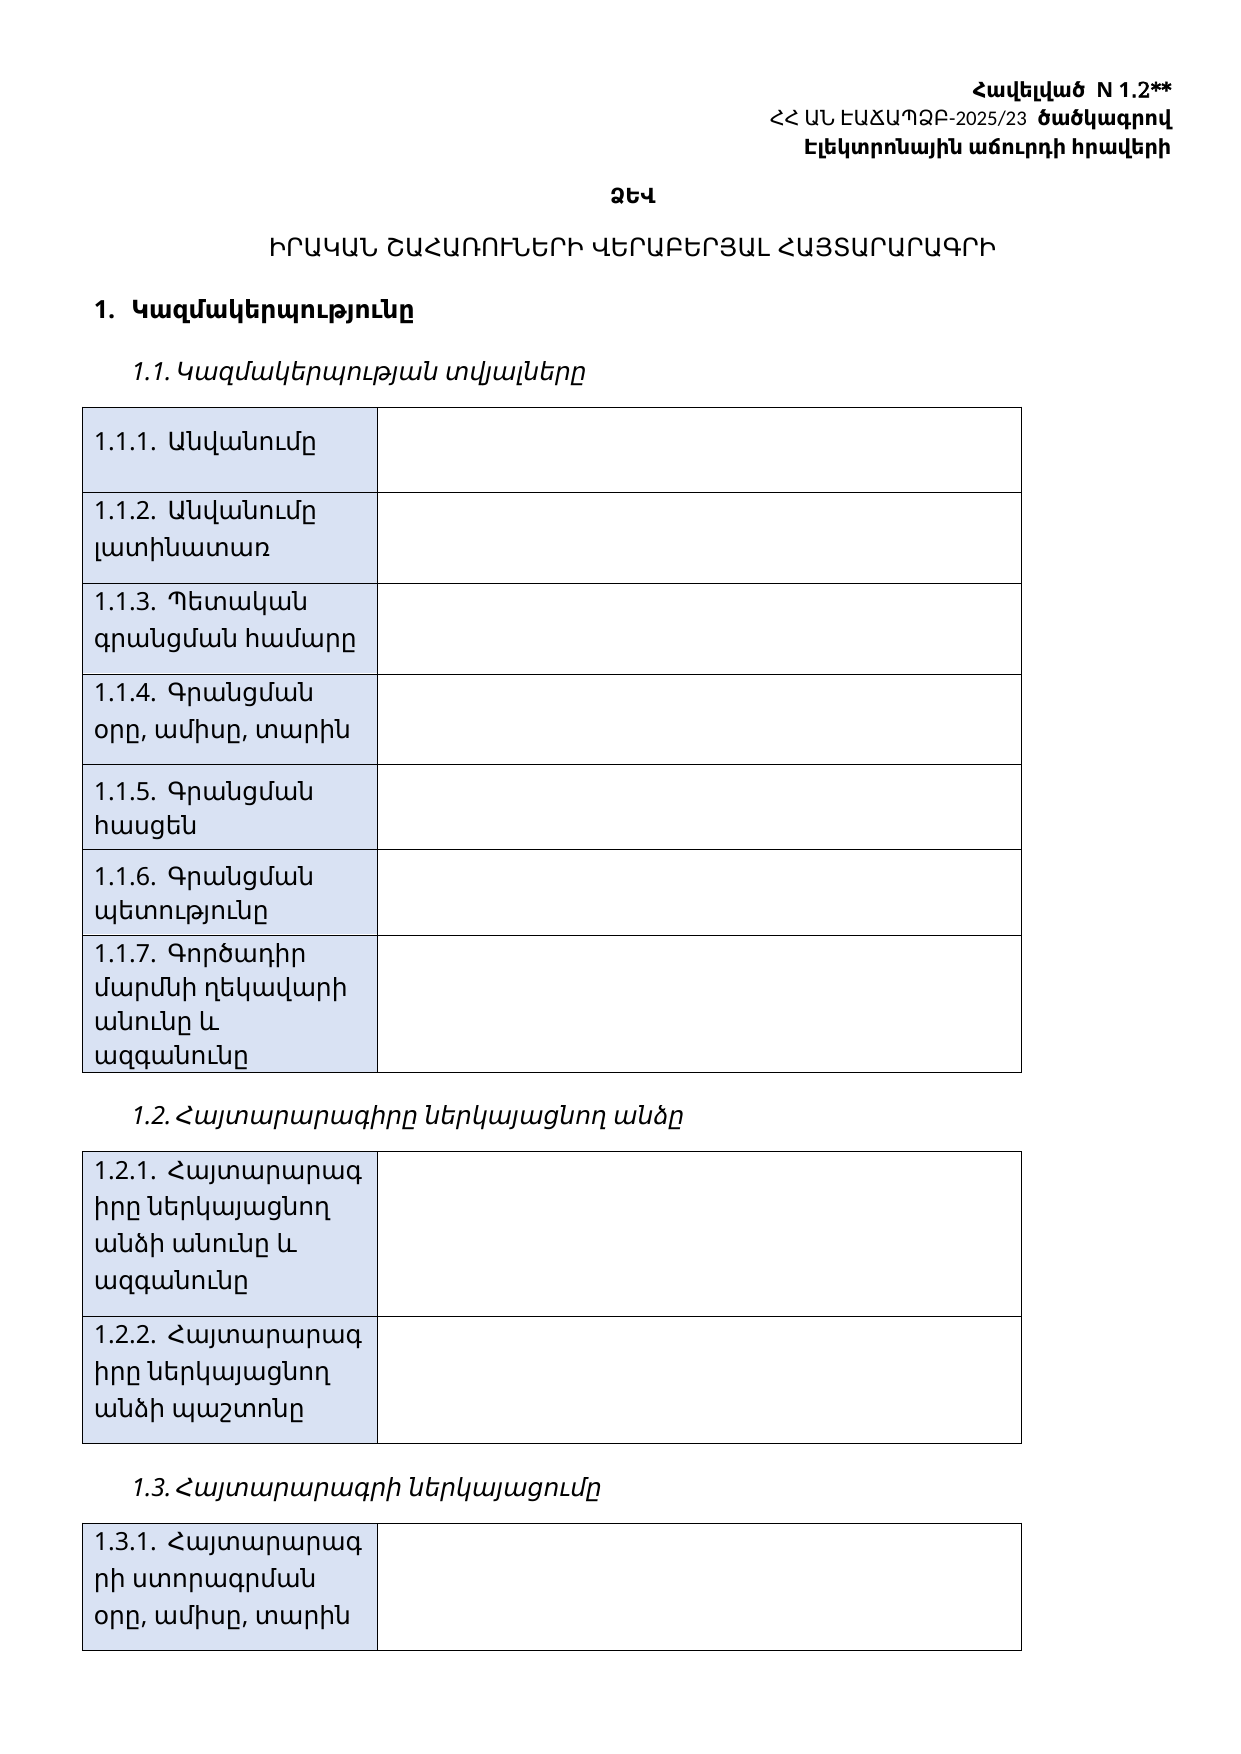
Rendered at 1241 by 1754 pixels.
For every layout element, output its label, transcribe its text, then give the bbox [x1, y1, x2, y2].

table_cell [378, 936, 1021, 1072]
text ՀՀ ԱՆ ԷԱՃԱՊՁԲ-2025/23 ծածկագրով [94, 103, 1171, 132]
table_header [378, 1524, 1021, 1650]
table_header [378, 408, 1021, 492]
table_header Հայտարարագիրը ներկայացնող անձի անունը և ազգանունը [83, 1152, 377, 1316]
table_cell Գրանցման պետությունը [83, 850, 377, 934]
table_cell [378, 850, 1021, 934]
table_header Անվանումը [83, 408, 377, 492]
table_header Հայտարարագրի ստորագրման օրը, ամիսը, տարին [83, 1524, 377, 1650]
table_cell Պետական գրանցման համարը [83, 584, 377, 673]
table_cell Հայտարարագիրը ներկայացնող անձի պաշտոնը [83, 1317, 377, 1443]
list Հայտարարագիրը ներկայացնող անձը [131, 1098, 1171, 1132]
table_cell Գրանցման հասցեն [83, 765, 377, 849]
table_cell [378, 765, 1021, 849]
table_cell [378, 675, 1021, 764]
table_header [378, 1152, 1021, 1316]
list Կազմակերպության տվյալները [131, 353, 1171, 387]
text Էլեկտրոնային աճուրդի հրավերի [94, 132, 1171, 160]
table_cell Գործադիր մարմնի ղեկավարի անունը և ազգանունը [83, 936, 377, 1072]
text ՁԵՎ [94, 184, 1171, 209]
text ԻՐԱԿԱՆ ՇԱՀԱՌՈՒՆԵՐԻ ՎԵՐԱԲԵՐՅԱԼ ՀԱՅՏԱՐԱՐԱԳՐԻ [94, 233, 1171, 262]
table_cell Գրանցման օրը, ամիսը, տարին [83, 675, 377, 764]
list Հայտարարագրի ներկայացումը [131, 1469, 1171, 1503]
table_cell [378, 1317, 1021, 1443]
table_cell [378, 493, 1021, 583]
text Հավելված N 1․2** [94, 75, 1171, 103]
table_cell [378, 584, 1021, 673]
list Կազմակերպությունը [94, 291, 1171, 326]
table_cell Անվանումը լատինատառ [83, 493, 377, 583]
